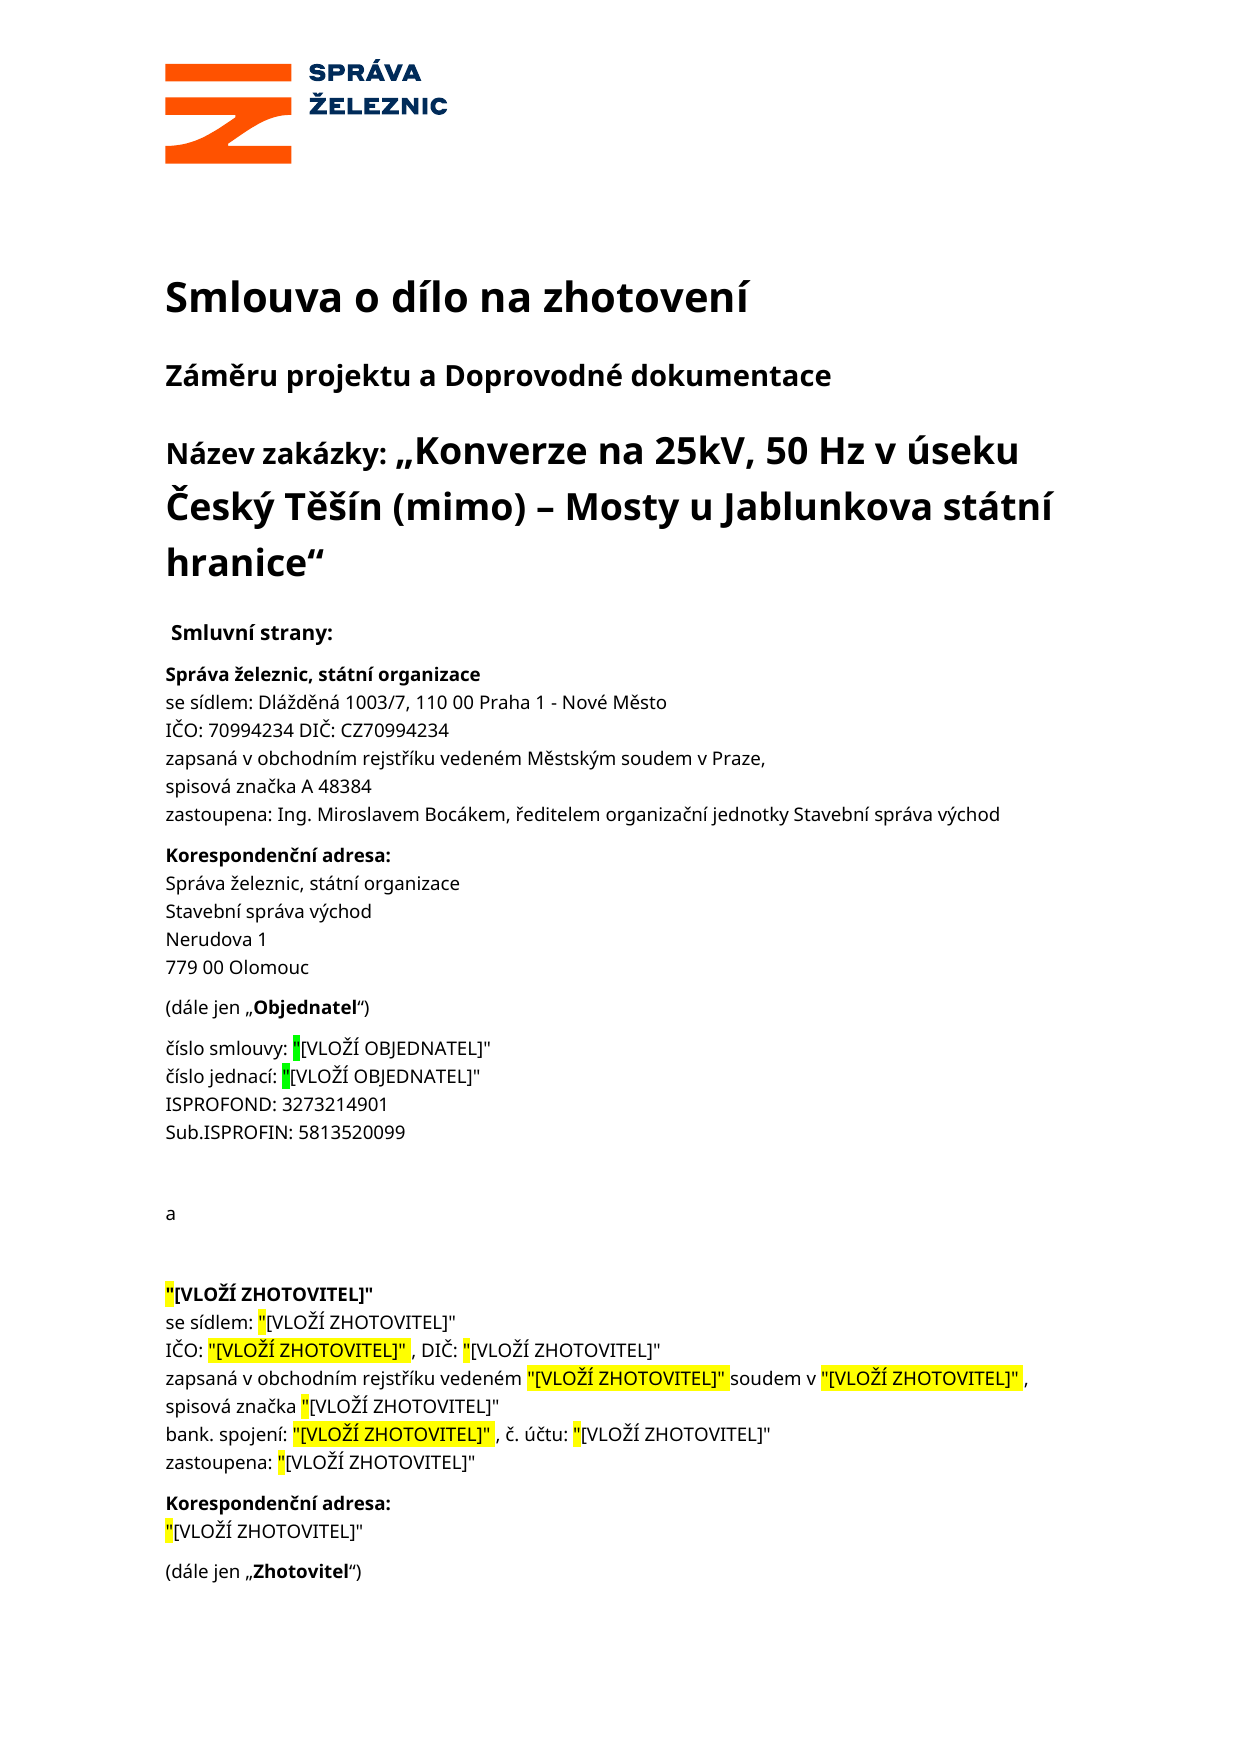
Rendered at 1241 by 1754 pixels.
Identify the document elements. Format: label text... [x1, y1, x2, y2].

text Název zakázky: [165, 424, 1075, 588]
text (dále jen „Objednatel“) [165, 995, 1075, 1020]
text Záměru projektu a Doprovodné dokumentace [165, 356, 1075, 395]
text IČO: , DIČ: [165, 1337, 1075, 1363]
text zapsaná v obchodním rejstříku vedeném soudem v , [165, 1365, 527, 1391]
text Korespondenční adresa: [165, 1490, 1075, 1516]
text se sídlem: [266, 1309, 1075, 1335]
text číslo smlouvy: [300, 1035, 1075, 1061]
text Stavební správa východ [165, 898, 1075, 924]
text zastoupena: Ing. Miroslavem Bocákem, ředitelem organizační jednotky Stavební správa východ [165, 802, 1075, 827]
text Správa železnic, státní organizace [165, 870, 1075, 896]
text (dále jen „Zhotovitel“) [165, 1558, 1075, 1584]
text spisová značka A 48384 [165, 773, 1075, 799]
text číslo smlouvy: [165, 1035, 293, 1061]
text IČO: 70994234 DIČ: CZ70994234 [165, 717, 1075, 743]
text se sídlem: Dlážděná 1003/7, 110 00 Praha 1 - Nové Město [165, 689, 1075, 715]
text ISPROFOND: 3273214901 Sub.ISPROFIN: 5813520099 [165, 1091, 1075, 1145]
text bank. spojení: , č. účtu: [581, 1421, 1075, 1447]
text Nerudova 1 [165, 926, 1075, 952]
text Správa železnic, státní organizace [165, 661, 1075, 687]
text Smlouva o dílo na zhotovení [165, 268, 1075, 325]
text Korespondenční adresa: [165, 842, 1075, 868]
text bank. spojení: , č. účtu: [495, 1421, 573, 1447]
text číslo jednací: [165, 1063, 282, 1089]
text číslo jednací: [290, 1063, 1075, 1089]
text spisová značka [165, 1393, 1075, 1419]
text zapsaná v obchodním rejstříku vedeném Městským soudem v Praze, [165, 746, 1075, 771]
text Smluvní strany: [165, 618, 1075, 646]
text bank. spojení: , č. účtu: [165, 1421, 293, 1447]
text se sídlem: [165, 1309, 258, 1335]
text 779 00 Olomouc [165, 954, 1075, 980]
text zastoupena: [165, 1449, 1075, 1475]
text a [165, 1200, 1075, 1226]
